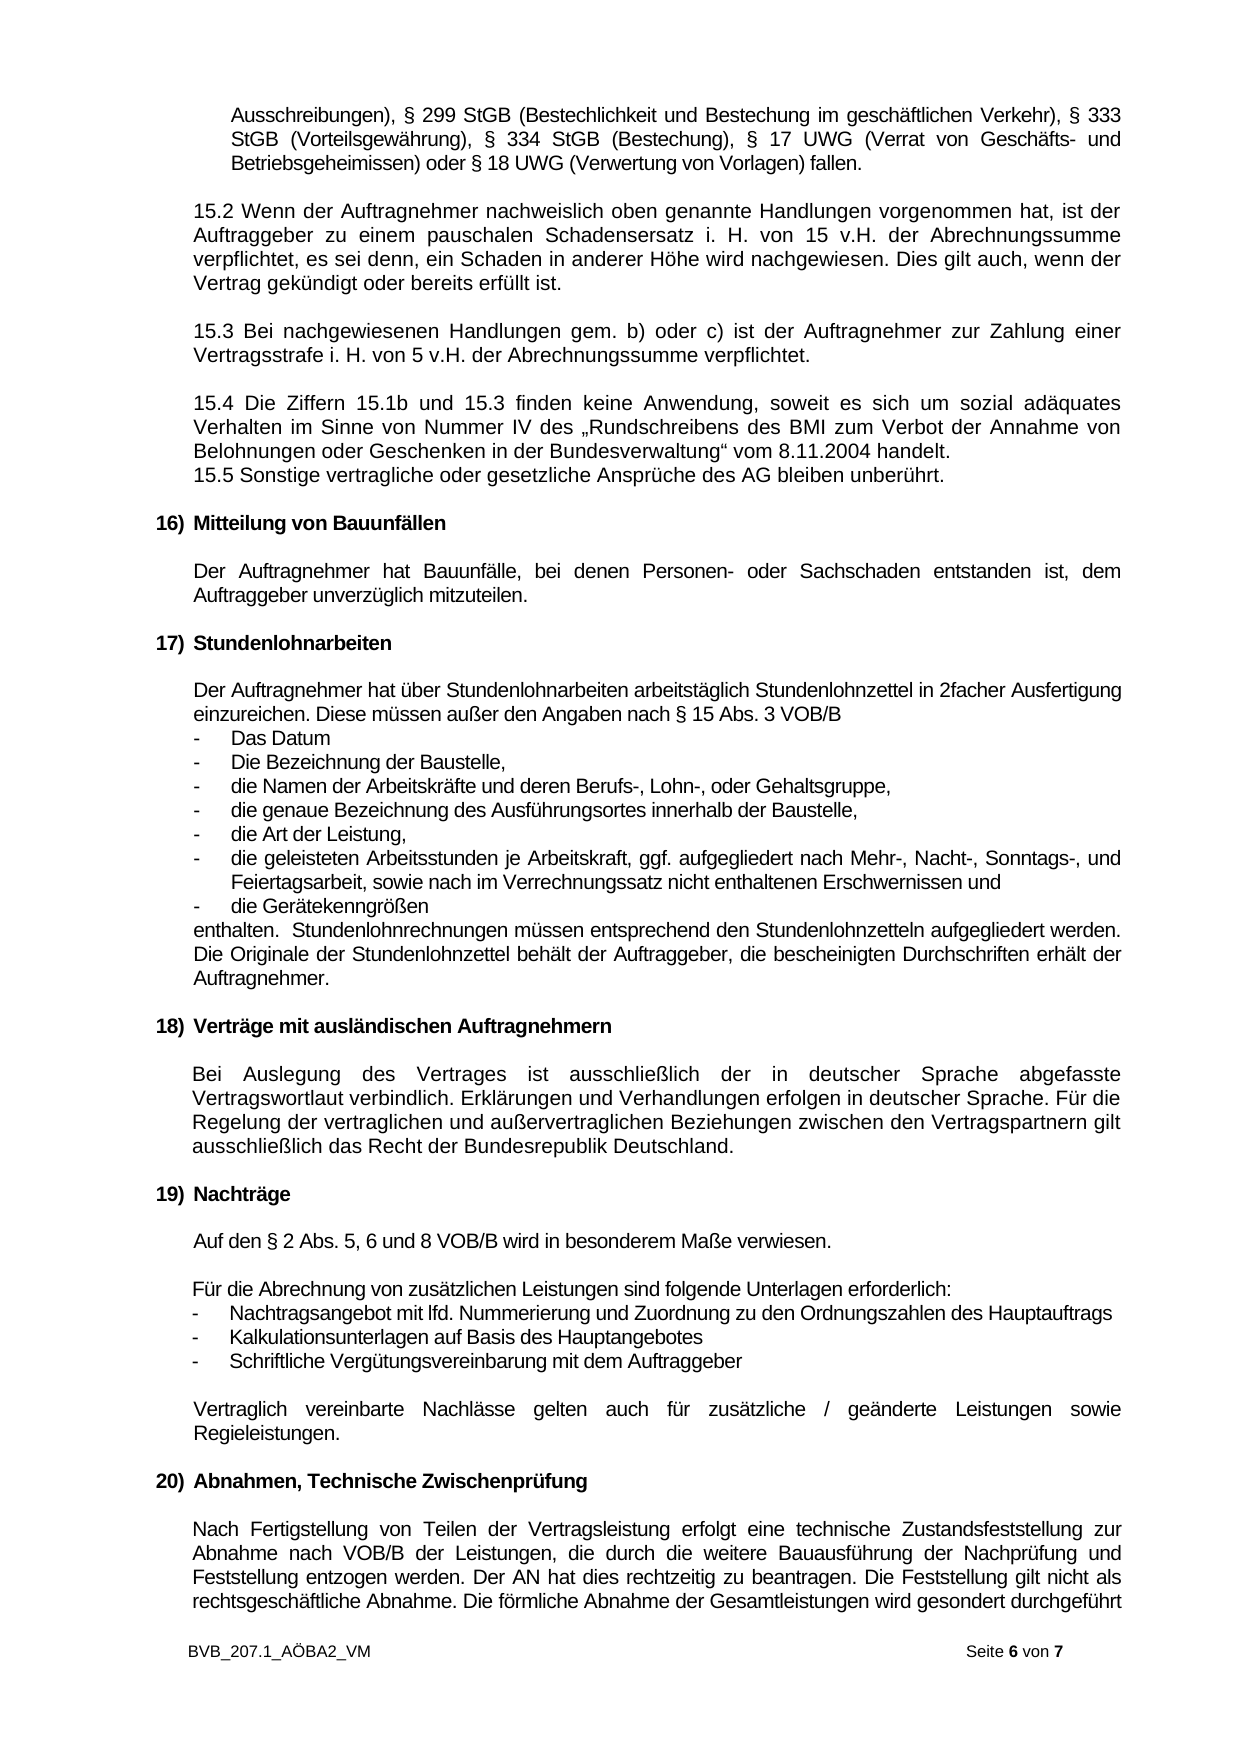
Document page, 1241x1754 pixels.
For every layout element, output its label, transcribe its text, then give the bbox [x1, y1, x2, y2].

list die Namen der Arbeitskräfte und deren Berufs-, Lohn-, oder Gehaltsgruppe, [193, 774, 1122, 798]
list Abnahmen, Technische Zwischenprüfung [156, 1469, 1122, 1493]
text 15.5 Sonstige vertragliche oder gesetzliche Ansprüche des AG bleiben unberührt. [193, 463, 1122, 511]
text Bei Auslegung des Vertrages ist ausschließlich der in deutscher Sprache abgefasste Vertragswortlaut verbindlich. Erklärungen und Verhandlungen erfolgen in deutscher Sprache. Für die Regelung der vertraglichen und außervertraglichen Beziehungen zwischen den Vertragspartnern gilt ausschließlich das Recht der Bundesrepublik Deutschland. [192, 1062, 1122, 1157]
text 15.2 Wenn der Auftragnehmer nachweislich oben genannte Handlungen vorgenommen hat, ist der Auftraggeber zu einem pauschalen Schadensersatz i. H. von 15 v.H. der Abrechnungssumme verpflichtet, es sei denn, ein Schaden in anderer Höhe wird nachgewiesen. Dies gilt auch, wenn der Vertrag gekündigt oder bereits erfüllt ist. [193, 199, 1122, 295]
list Stundenlohnarbeiten [156, 630, 1122, 654]
list Mitteilung von Bauunfällen [156, 511, 1122, 534]
text 15.4 Die Ziffern 15.1b und 15.3 finden keine Anwendung, soweit es sich um sozial adäquates Verhalten im Sinne von Nummer IV des „Rundschreibens des BMI zum Verbot der Annahme von Belohnungen oder Geschenken in der Bundesverwaltung“ vom 8.11.2004 handelt. [193, 391, 1122, 463]
list Kalkulationsunterlagen auf Basis des Hauptangebotes [192, 1325, 1122, 1349]
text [192, 1517, 1122, 1613]
list Nachträge [156, 1181, 1122, 1205]
list Der Auftragnehmer hat über Stundenlohnarbeiten arbeitstäglich Stundenlohnzettel in 2facher Ausfertigung einzureichen. Diese müssen außer den Angaben nach § 15 Abs. 3 VOB/B [193, 678, 1122, 726]
list Schriftliche Vergütungsvereinbarung mit dem Auftraggeber [192, 1349, 1122, 1373]
text 15.3 Bei nachgewiesenen Handlungen gem. b) oder c) ist der Auftragnehmer zur Zahlung einer Vertragsstrafe i. H. von 5 v.H. der Abrechnungssumme verpflichtet. [193, 319, 1122, 367]
list Verträge mit ausländischen Auftragnehmern [156, 1014, 1122, 1038]
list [193, 103, 1122, 175]
list Nachtragsangebot mit lfd. Nummerierung und Zuordnung zu den Ordnungszahlen des Hauptauftrags [192, 1301, 1122, 1325]
list Vertraglich vereinbarte Nachlässe gelten auch für zusätzliche / geänderte Leistungen sowie Regieleistungen. [193, 1397, 1122, 1445]
list Die Bezeichnung der Baustelle, [193, 750, 1122, 774]
list die geleisteten Arbeitsstunden je Arbeitskraft, ggf. aufgegliedert nach Mehr-, Nacht-, Sonntags-, und Feiertagsarbeit, sowie nach im Verrechnungssatz nicht enthaltenen Erschwernissen und [193, 846, 1122, 894]
list die Art der Leistung, [193, 822, 1122, 846]
text Für die Abrechnung von zusätzlichen Leistungen sind folgende Unterlagen erforderlich: [118, 1277, 1122, 1301]
list enthalten. Stundenlohnrechnungen müssen entsprechend den Stundenlohnzetteln aufgegliedert werden. Die Originale der Stundenlohnzettel behält der Auftraggeber, die bescheinigten Durchschriften erhält der Auftragnehmer. [193, 918, 1122, 1014]
list Auf den § 2 Abs. 5, 6 und 8 VOB/B wird in besonderem Maße verwiesen. [193, 1229, 1122, 1253]
list die Gerätekenngrößen [193, 894, 1122, 918]
list die genaue Bezeichnung des Ausführungsortes innerhalb der Baustelle, [193, 798, 1122, 822]
list Das Datum [193, 726, 1122, 750]
list Der Auftragnehmer hat Bauunfälle, bei denen Personen- oder Sachschaden entstanden ist, dem Auftraggeber unverzüglich mitzuteilen. [193, 558, 1122, 606]
